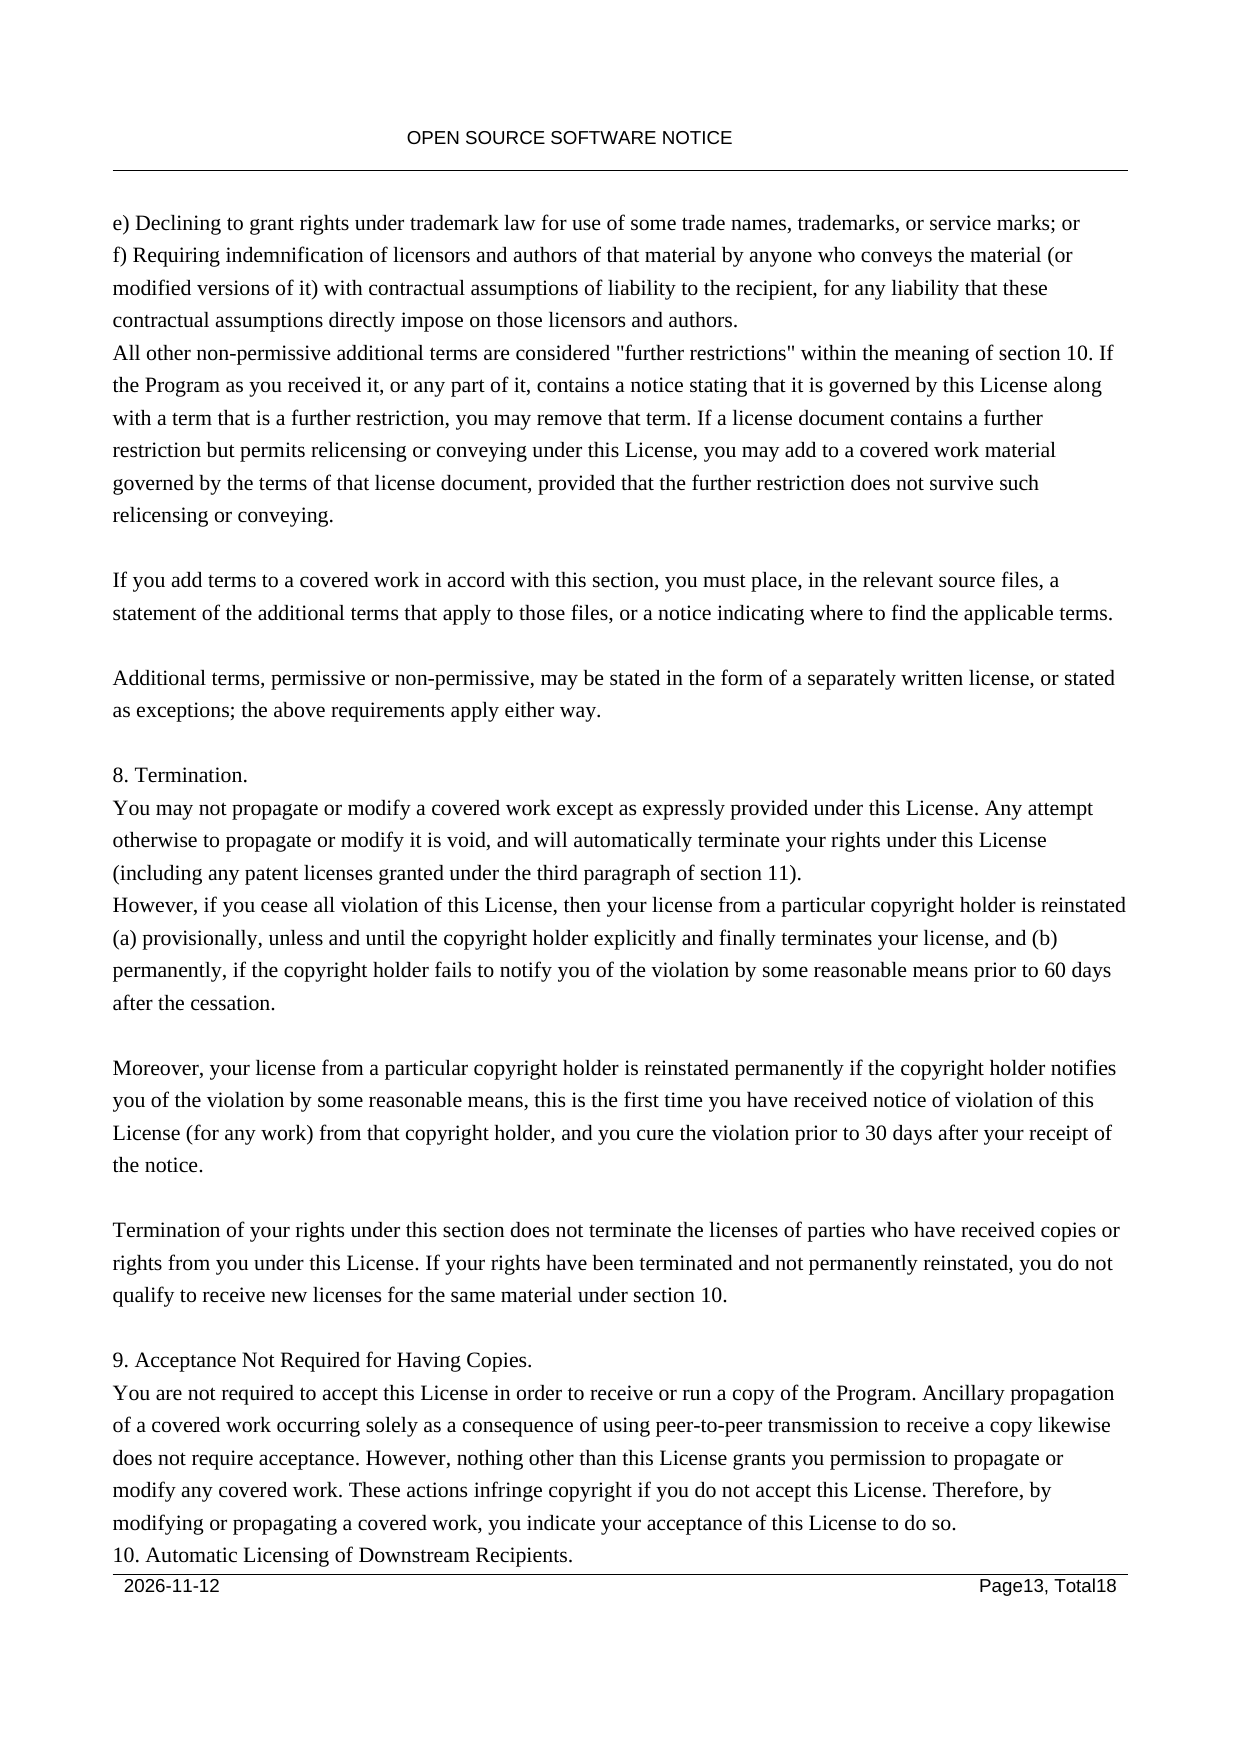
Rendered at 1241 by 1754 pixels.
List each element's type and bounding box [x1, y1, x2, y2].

text [112, 206, 1128, 1571]
